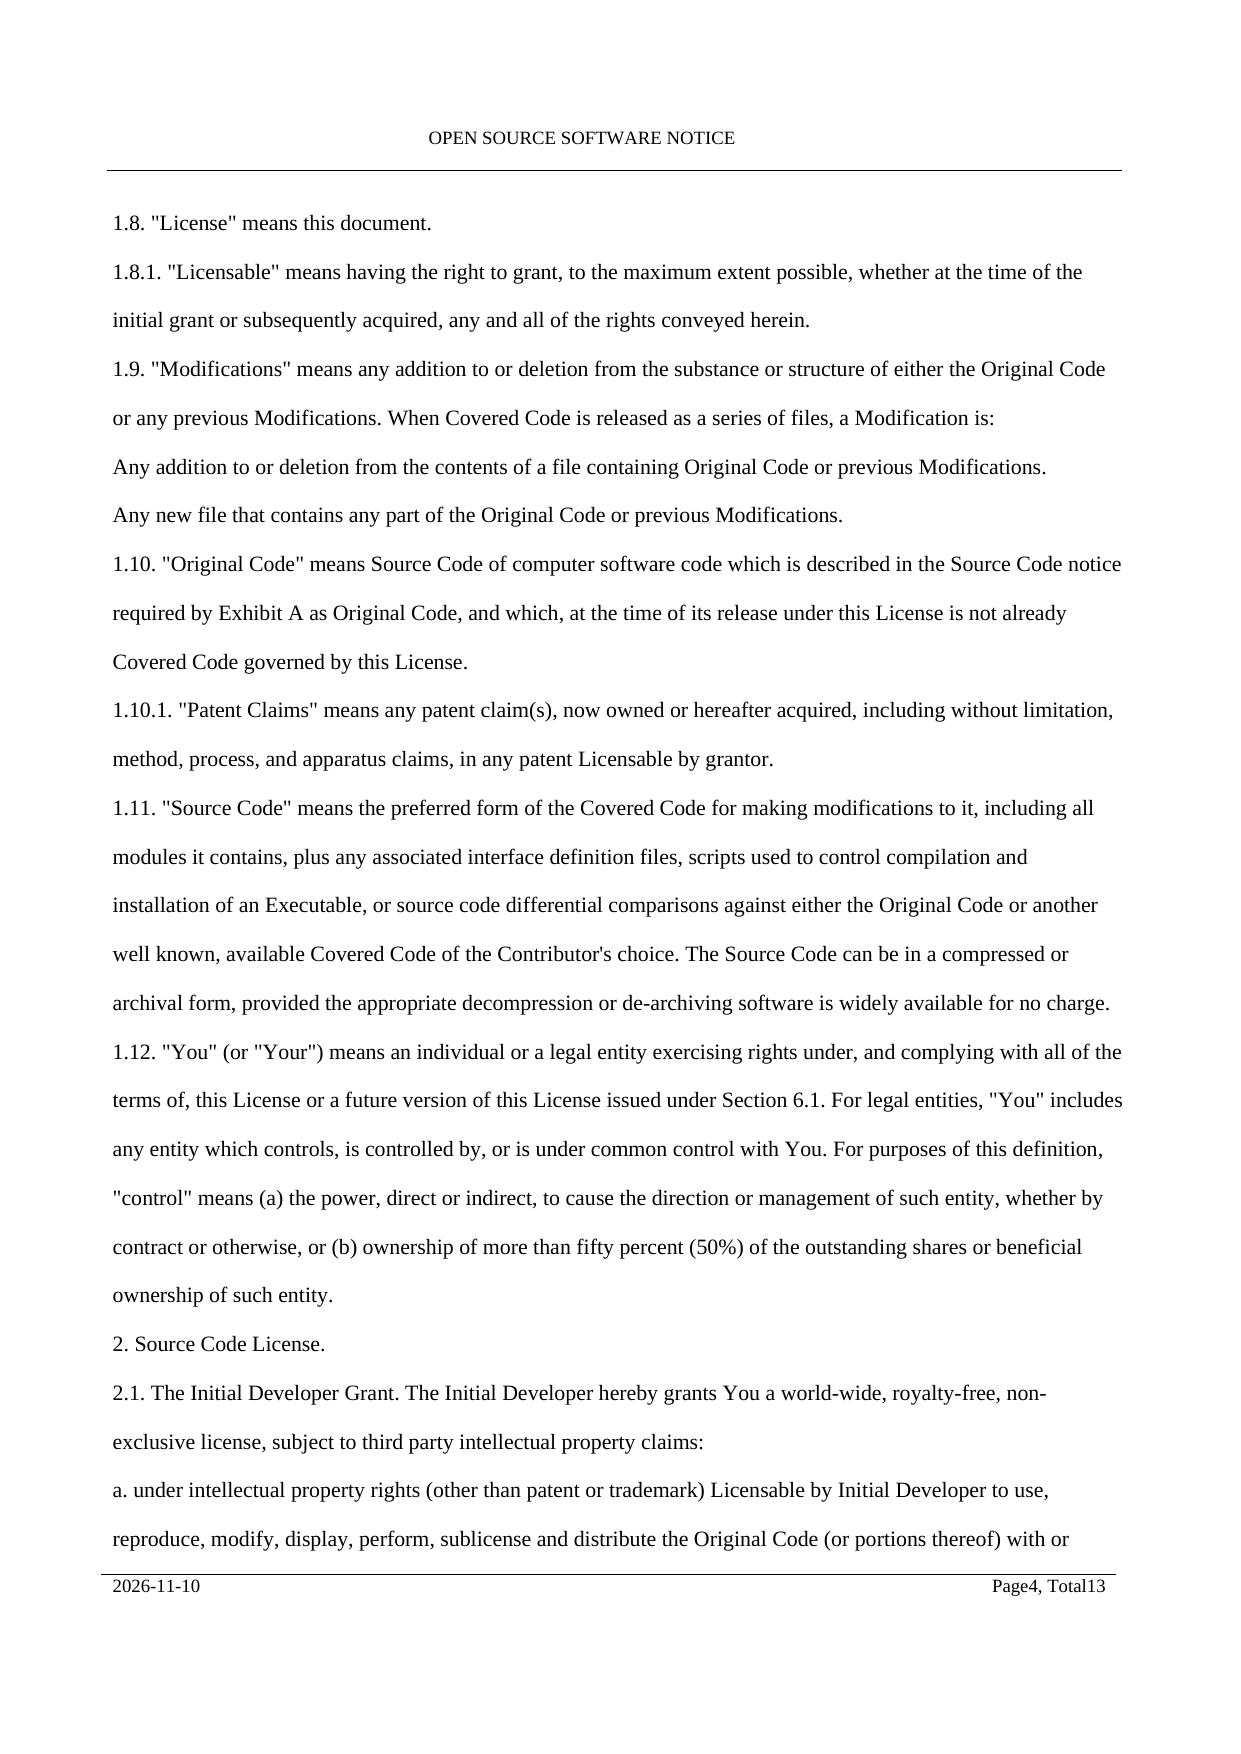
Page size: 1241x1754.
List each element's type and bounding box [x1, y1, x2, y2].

text [112, 206, 1128, 1555]
